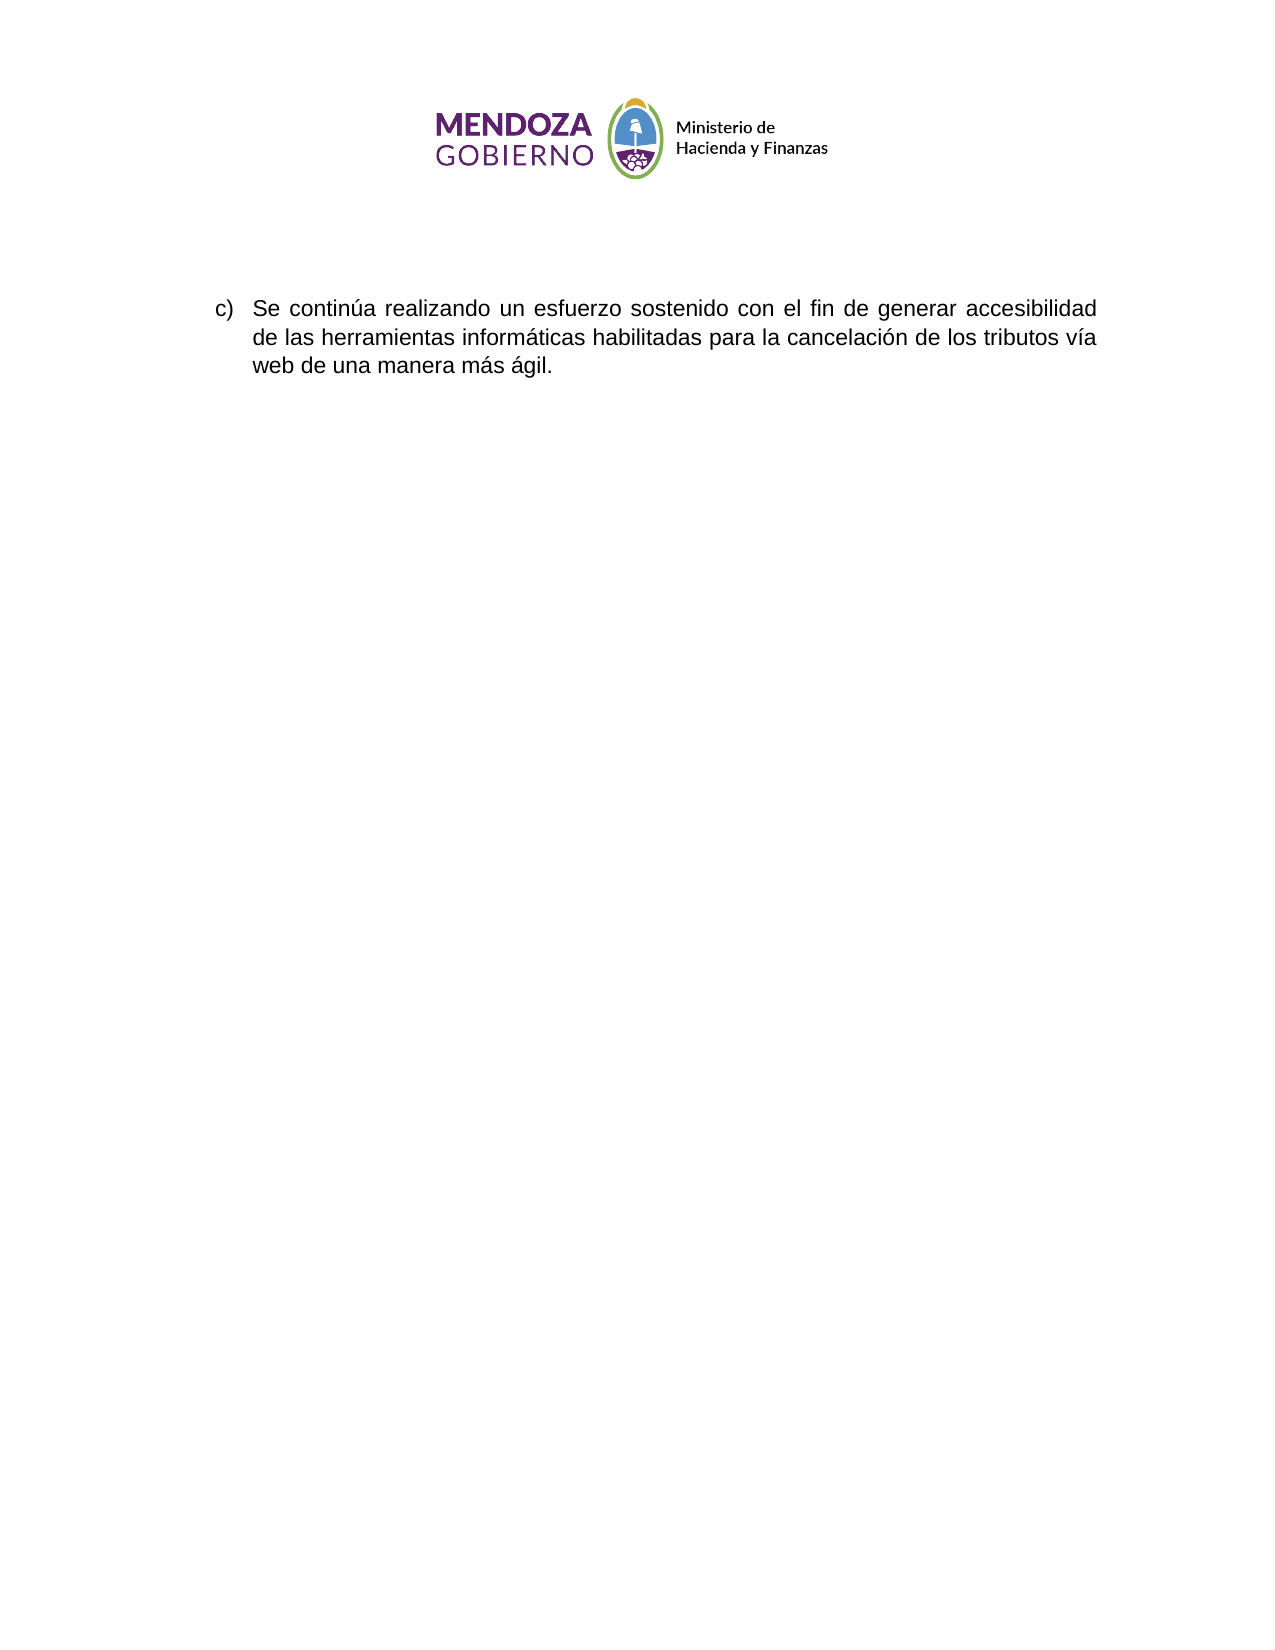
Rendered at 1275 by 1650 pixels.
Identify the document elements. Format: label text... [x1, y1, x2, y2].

picture [177, 73, 1087, 204]
list Se continúa realizando un esfuerzo sostenido con el fin de generar accesibilidad de las herramientas informáticas habilitadas para la cancelación de los tributos vía web de una manera más ágil. [215, 295, 1098, 378]
